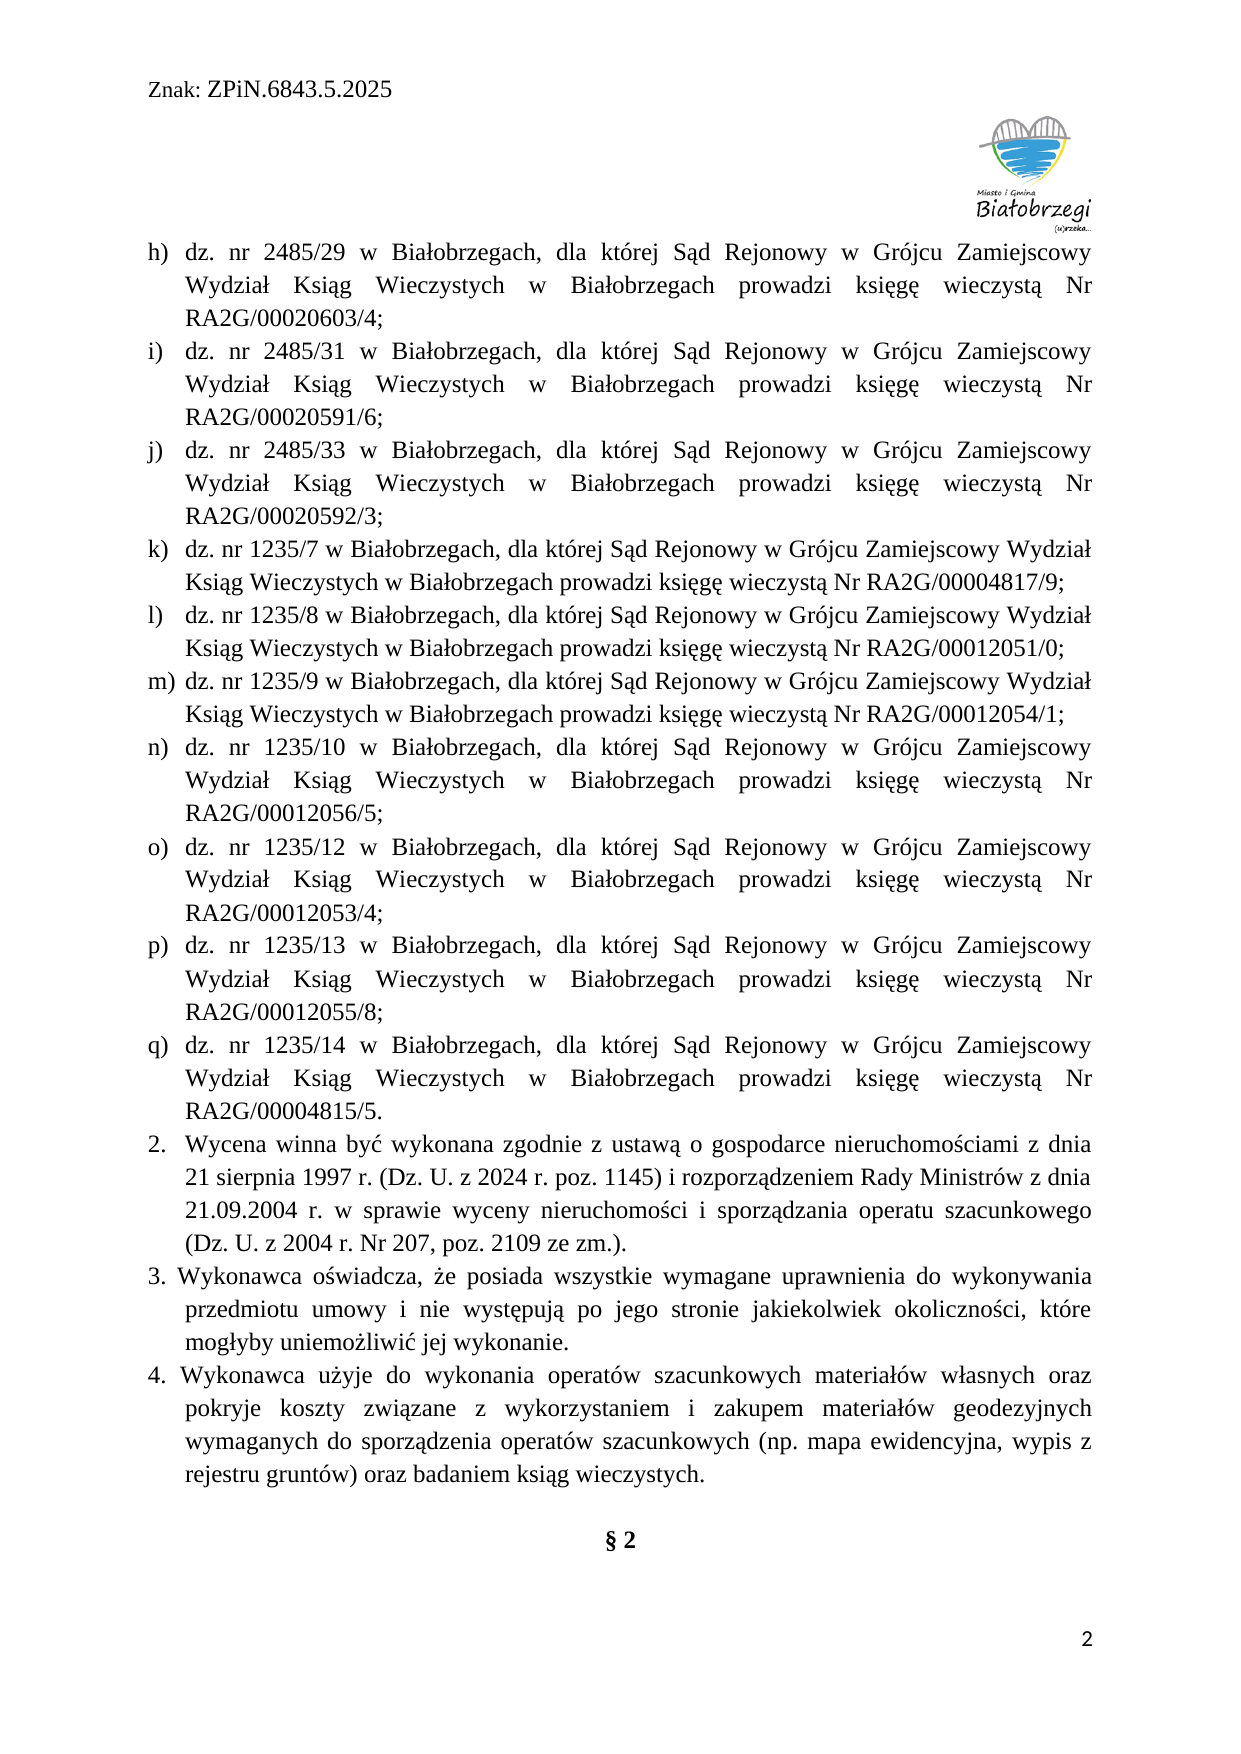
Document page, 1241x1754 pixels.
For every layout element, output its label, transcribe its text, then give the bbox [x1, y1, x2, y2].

list dz. nr 1235/8 w Białobrzegach, dla której Sąd Rejonowy w Grójcu Zamiejscowy Wydział Ksiąg Wieczystych w Białobrzegach prowadzi księgę wieczystą Nr RA2G/00012051/0; [148, 600, 1093, 662]
list dz. nr 2485/29 w Białobrzegach, dla której Sąd Rejonowy w Grójcu Zamiejscowy Wydział Ksiąg Wieczystych w Białobrzegach prowadzi księgę wieczystą Nr RA2G/00020603/4; [148, 237, 1093, 332]
list dz. nr 1235/13 w Białobrzegach, dla której Sąd Rejonowy w Grójcu Zamiejscowy Wydział Ksiąg Wieczystych w Białobrzegach prowadzi księgę wieczystą Nr RA2G/00012055/8; [148, 931, 1093, 1025]
list dz. nr 1235/14 w Białobrzegach, dla której Sąd Rejonowy w Grójcu Zamiejscowy Wydział Ksiąg Wieczystych w Białobrzegach prowadzi księgę wieczystą Nr RA2G/00004815/5. [148, 1030, 1093, 1124]
picture [975, 116, 1093, 238]
text 2. Wycena winna być wykonana zgodnie z ustawą o gospodarce nieruchomościami z dnia 21 sierpnia 1997 r. (Dz. U. z 2024 r. poz. 1145) i rozporządzeniem Rady Ministrów z dnia 21.09.2004 r. w sprawie wyceny nieruchomości i sporządzania operatu szacunkowego (Dz. U. z 2004 r. Nr 207, poz. 2109 ze zm.). [148, 1129, 1093, 1257]
list dz. nr 1235/7 w Białobrzegach, dla której Sąd Rejonowy w Grójcu Zamiejscowy Wydział Ksiąg Wieczystych w Białobrzegach prowadzi księgę wieczystą Nr RA2G/00004817/9; [148, 534, 1093, 596]
list dz. nr 2485/31 w Białobrzegach, dla której Sąd Rejonowy w Grójcu Zamiejscowy Wydział Ksiąg Wieczystych w Białobrzegach prowadzi księgę wieczystą Nr RA2G/00020591/6; [148, 336, 1093, 431]
text § 2 [148, 1525, 1093, 1554]
text 3. Wykonawca oświadcza, że posiada wszystkie wymagane uprawnienia do wykonywania przedmiotu umowy i nie występują po jego stronie jakiekolwiek okoliczności, które mogłyby uniemożliwić jej wykonanie. [148, 1261, 1093, 1356]
list dz. nr 1235/12 w Białobrzegach, dla której Sąd Rejonowy w Grójcu Zamiejscowy Wydział Ksiąg Wieczystych w Białobrzegach prowadzi księgę wieczystą Nr RA2G/00012053/4; [148, 832, 1093, 926]
list dz. nr 1235/9 w Białobrzegach, dla której Sąd Rejonowy w Grójcu Zamiejscowy Wydział Ksiąg Wieczystych w Białobrzegach prowadzi księgę wieczystą Nr RA2G/00012054/1; [148, 666, 1093, 728]
text 4. Wykonawca użyje do wykonania operatów szacunkowych materiałów własnych oraz pokryje koszty związane z wykorzystaniem i zakupem materiałów geodezyjnych wymaganych do sporządzenia operatów szacunkowych (np. mapa ewidencyjna, wypis z rejestru gruntów) oraz badaniem ksiąg wieczystych. [148, 1360, 1093, 1488]
list dz. nr 1235/10 w Białobrzegach, dla której Sąd Rejonowy w Grójcu Zamiejscowy Wydział Ksiąg Wieczystych w Białobrzegach prowadzi księgę wieczystą Nr RA2G/00012056/5; [148, 732, 1093, 827]
list dz. nr 2485/33 w Białobrzegach, dla której Sąd Rejonowy w Grójcu Zamiejscowy Wydział Ksiąg Wieczystych w Białobrzegach prowadzi księgę wieczystą Nr RA2G/00020592/3; [148, 435, 1093, 530]
